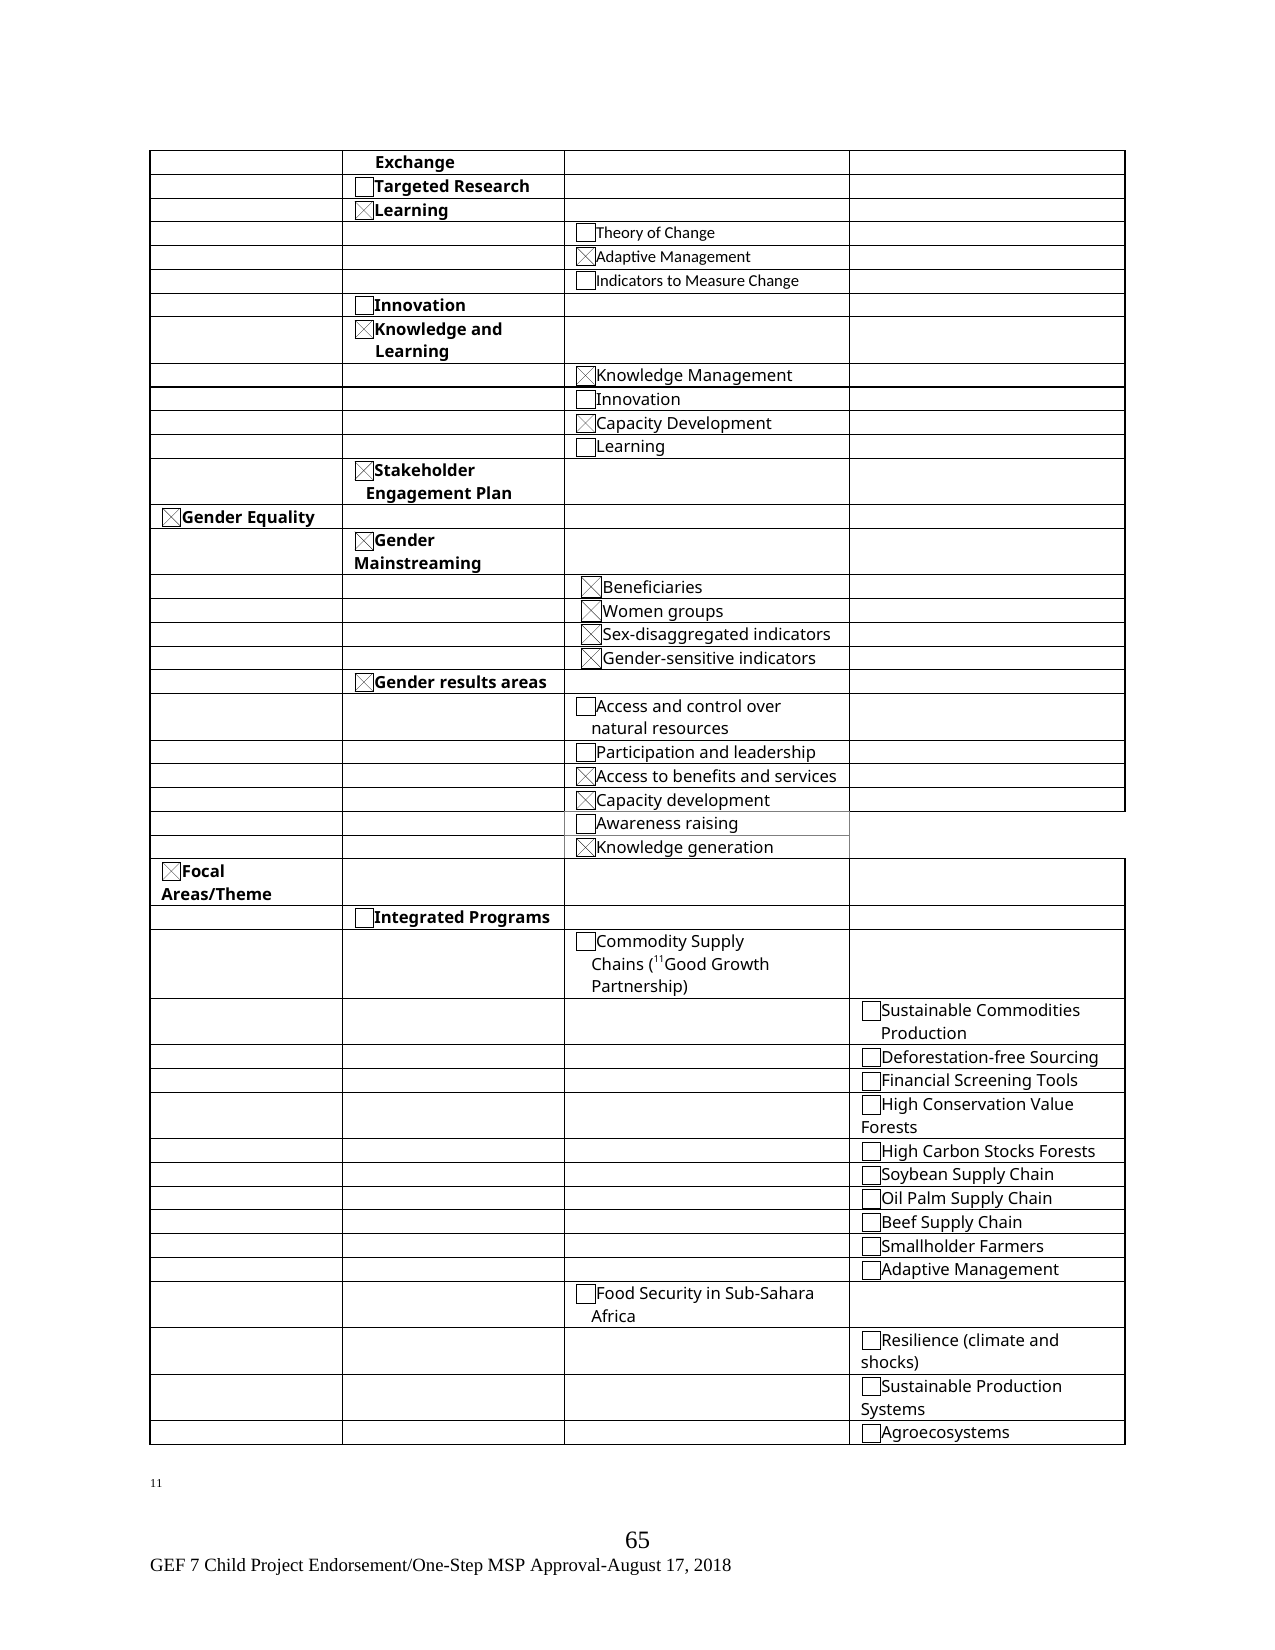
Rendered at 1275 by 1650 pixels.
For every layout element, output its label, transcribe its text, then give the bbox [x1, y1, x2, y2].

table_cell [850, 364, 1124, 386]
table_cell [151, 1234, 342, 1257]
table_cell [850, 670, 1124, 693]
table_cell [565, 1258, 849, 1281]
table_cell [565, 1187, 849, 1209]
table_cell Soybean Supply Chain [850, 1163, 1124, 1186]
table_cell [343, 1234, 564, 1257]
table_cell [151, 199, 342, 221]
table_cell [343, 859, 564, 905]
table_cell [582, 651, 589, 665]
table_cell [850, 151, 1124, 174]
table_cell [151, 788, 342, 811]
table_cell Capacity Development [565, 411, 849, 434]
table_cell [343, 388, 564, 410]
table_cell High Conservation Value Forests [850, 1093, 1124, 1138]
table_cell [151, 1139, 342, 1162]
table_cell [151, 741, 342, 763]
table_cell [151, 647, 342, 669]
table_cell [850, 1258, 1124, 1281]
table_cell [343, 575, 564, 598]
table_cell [343, 151, 564, 174]
table_cell [565, 1139, 849, 1162]
table_cell Oil Palm Supply Chain [850, 1187, 1124, 1209]
table_cell Capacity development [565, 788, 849, 811]
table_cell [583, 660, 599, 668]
table_cell Beneficiaries [565, 575, 849, 598]
table_cell [565, 1045, 849, 1068]
table_cell [343, 505, 564, 528]
table_cell [151, 1187, 342, 1209]
table_cell Innovation [565, 388, 849, 410]
table_cell Theory of Change [565, 222, 849, 245]
table_cell [343, 623, 564, 646]
table_cell [343, 411, 564, 434]
table_cell [343, 435, 564, 458]
table_cell [343, 246, 564, 269]
table_cell [151, 411, 342, 434]
table_cell [850, 859, 1124, 905]
table_cell Indicators to Measure Change [565, 270, 849, 292]
table_cell [343, 930, 564, 998]
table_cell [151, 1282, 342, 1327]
table_cell [151, 670, 342, 693]
table_cell Gender Mainstreaming [343, 529, 564, 574]
table_cell [151, 1069, 342, 1092]
table_cell [850, 930, 1124, 998]
table_cell [151, 930, 342, 998]
table_cell [343, 788, 564, 811]
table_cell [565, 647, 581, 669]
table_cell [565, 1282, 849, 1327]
table_cell [151, 364, 342, 386]
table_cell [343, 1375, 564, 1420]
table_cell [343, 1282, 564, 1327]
table_cell [565, 1234, 849, 1257]
table_cell Stakeholder Engagement Plan [343, 459, 564, 504]
table_cell [565, 175, 849, 197]
table_cell [343, 694, 564, 739]
table_cell [565, 459, 849, 504]
table_cell [850, 317, 1124, 363]
table_cell Beef Supply Chain [850, 1210, 1124, 1233]
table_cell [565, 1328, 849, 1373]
table_cell High Carbon Stocks Forests [850, 1139, 1124, 1162]
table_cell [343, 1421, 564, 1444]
table_cell [151, 575, 342, 598]
table_cell Learning [343, 199, 564, 221]
table_cell [151, 836, 342, 858]
table_cell [151, 694, 342, 739]
table_cell Participation and leadership [565, 741, 849, 763]
table_cell [565, 906, 849, 928]
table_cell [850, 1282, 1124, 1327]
table_cell [343, 1069, 564, 1092]
table_cell [850, 294, 1124, 316]
table_cell [565, 199, 849, 221]
table_cell Innovation [343, 294, 564, 316]
table_cell [343, 812, 564, 834]
table_cell [343, 1187, 564, 1209]
table_cell [850, 835, 1125, 858]
table_cell [850, 199, 1124, 221]
table_cell [343, 222, 564, 245]
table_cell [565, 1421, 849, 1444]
table_cell [850, 222, 1124, 245]
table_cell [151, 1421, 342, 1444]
table_cell [151, 175, 342, 197]
table_cell [343, 1093, 564, 1138]
table_cell [850, 788, 1124, 811]
table_cell [565, 529, 849, 574]
table_cell [850, 906, 1124, 928]
table_cell [565, 317, 849, 363]
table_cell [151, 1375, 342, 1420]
table_cell [151, 906, 342, 928]
table_cell [850, 623, 1124, 646]
table_cell [850, 575, 1124, 598]
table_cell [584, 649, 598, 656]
table_cell [151, 435, 342, 458]
table_cell Awareness raising [565, 812, 849, 834]
table_cell [151, 812, 342, 834]
table_cell Access to benefits and services [565, 764, 849, 787]
table_cell [343, 1045, 564, 1068]
table_cell [343, 836, 564, 858]
table_cell Knowledge generation [565, 836, 849, 858]
table_cell [565, 670, 849, 693]
table_cell [850, 175, 1124, 197]
table_cell [850, 411, 1124, 434]
table_cell [343, 599, 564, 622]
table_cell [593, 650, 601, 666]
table_cell [151, 388, 342, 410]
table_cell [151, 294, 342, 316]
table_cell [151, 222, 342, 245]
table_cell [343, 1210, 564, 1233]
table_cell [565, 294, 849, 316]
table_cell [151, 764, 342, 787]
table_cell [850, 812, 1125, 834]
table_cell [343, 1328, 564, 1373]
table_cell Knowledge Management [565, 364, 849, 386]
table_cell [343, 999, 564, 1044]
table_cell [343, 1139, 564, 1162]
table_cell [565, 859, 849, 905]
table_cell [850, 505, 1124, 528]
table_cell [850, 647, 1124, 669]
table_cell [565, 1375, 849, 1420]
table_cell Focal Areas/Theme [151, 859, 342, 905]
table_cell [151, 1163, 342, 1186]
table_cell [151, 317, 342, 363]
table_cell [850, 246, 1124, 269]
table_cell Targeted Research [343, 175, 564, 197]
table_cell Sex-disaggregated indicators [565, 623, 849, 646]
table_cell [343, 364, 564, 386]
table_cell [151, 999, 342, 1044]
table_cell [343, 647, 564, 669]
table_cell [850, 529, 1124, 574]
table_cell Sustainable Commodities Production [850, 999, 1124, 1044]
table_cell Women groups [565, 599, 849, 622]
table_cell [151, 1045, 342, 1068]
table_cell Knowledge and Learning [343, 317, 564, 363]
table_cell [850, 764, 1124, 787]
table_cell [151, 1258, 342, 1281]
table_cell [343, 1258, 564, 1281]
table_cell Smallholder Farmers [850, 1234, 1124, 1257]
table_cell [565, 505, 849, 528]
table_cell [151, 151, 342, 174]
table_cell [565, 1093, 849, 1138]
table_cell [151, 623, 342, 646]
table_cell Gender results areas [343, 670, 564, 693]
table_cell [151, 599, 342, 622]
table_cell [850, 435, 1124, 458]
table_cell Financial Screening Tools [850, 1069, 1124, 1092]
table_cell Integrated Programs [343, 906, 564, 928]
table_cell [151, 270, 342, 292]
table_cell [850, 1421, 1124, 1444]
table_cell [850, 599, 1124, 622]
table_cell [151, 1093, 342, 1138]
table_cell [151, 246, 342, 269]
table_cell [850, 459, 1124, 504]
table_cell [850, 741, 1124, 763]
table_cell [151, 1210, 342, 1233]
table_cell [565, 999, 849, 1044]
table_cell [151, 459, 342, 504]
table_cell Gender-sensitive indicators [602, 647, 849, 669]
table_cell Gender Equality [151, 505, 342, 528]
table_cell Deforestation-free Sourcing [850, 1045, 1124, 1068]
table_cell [343, 741, 564, 763]
table_cell [565, 1069, 849, 1092]
table_cell [850, 388, 1124, 410]
table_cell Learning [565, 435, 849, 458]
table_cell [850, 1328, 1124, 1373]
table_cell [343, 764, 564, 787]
table_cell [343, 1163, 564, 1186]
table_cell [565, 151, 849, 174]
table_cell [850, 694, 1124, 739]
table_cell [850, 270, 1124, 292]
table_cell [343, 270, 564, 292]
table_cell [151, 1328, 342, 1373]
table_cell [565, 1210, 849, 1233]
table_cell Access and control over natural resources [565, 694, 849, 739]
table_cell Commodity Supply Chains (Good Growth Partnership) [565, 930, 849, 998]
table_cell [565, 1163, 849, 1186]
table_cell Adaptive Management [565, 246, 849, 269]
table_cell [151, 529, 342, 574]
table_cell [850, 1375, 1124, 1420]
